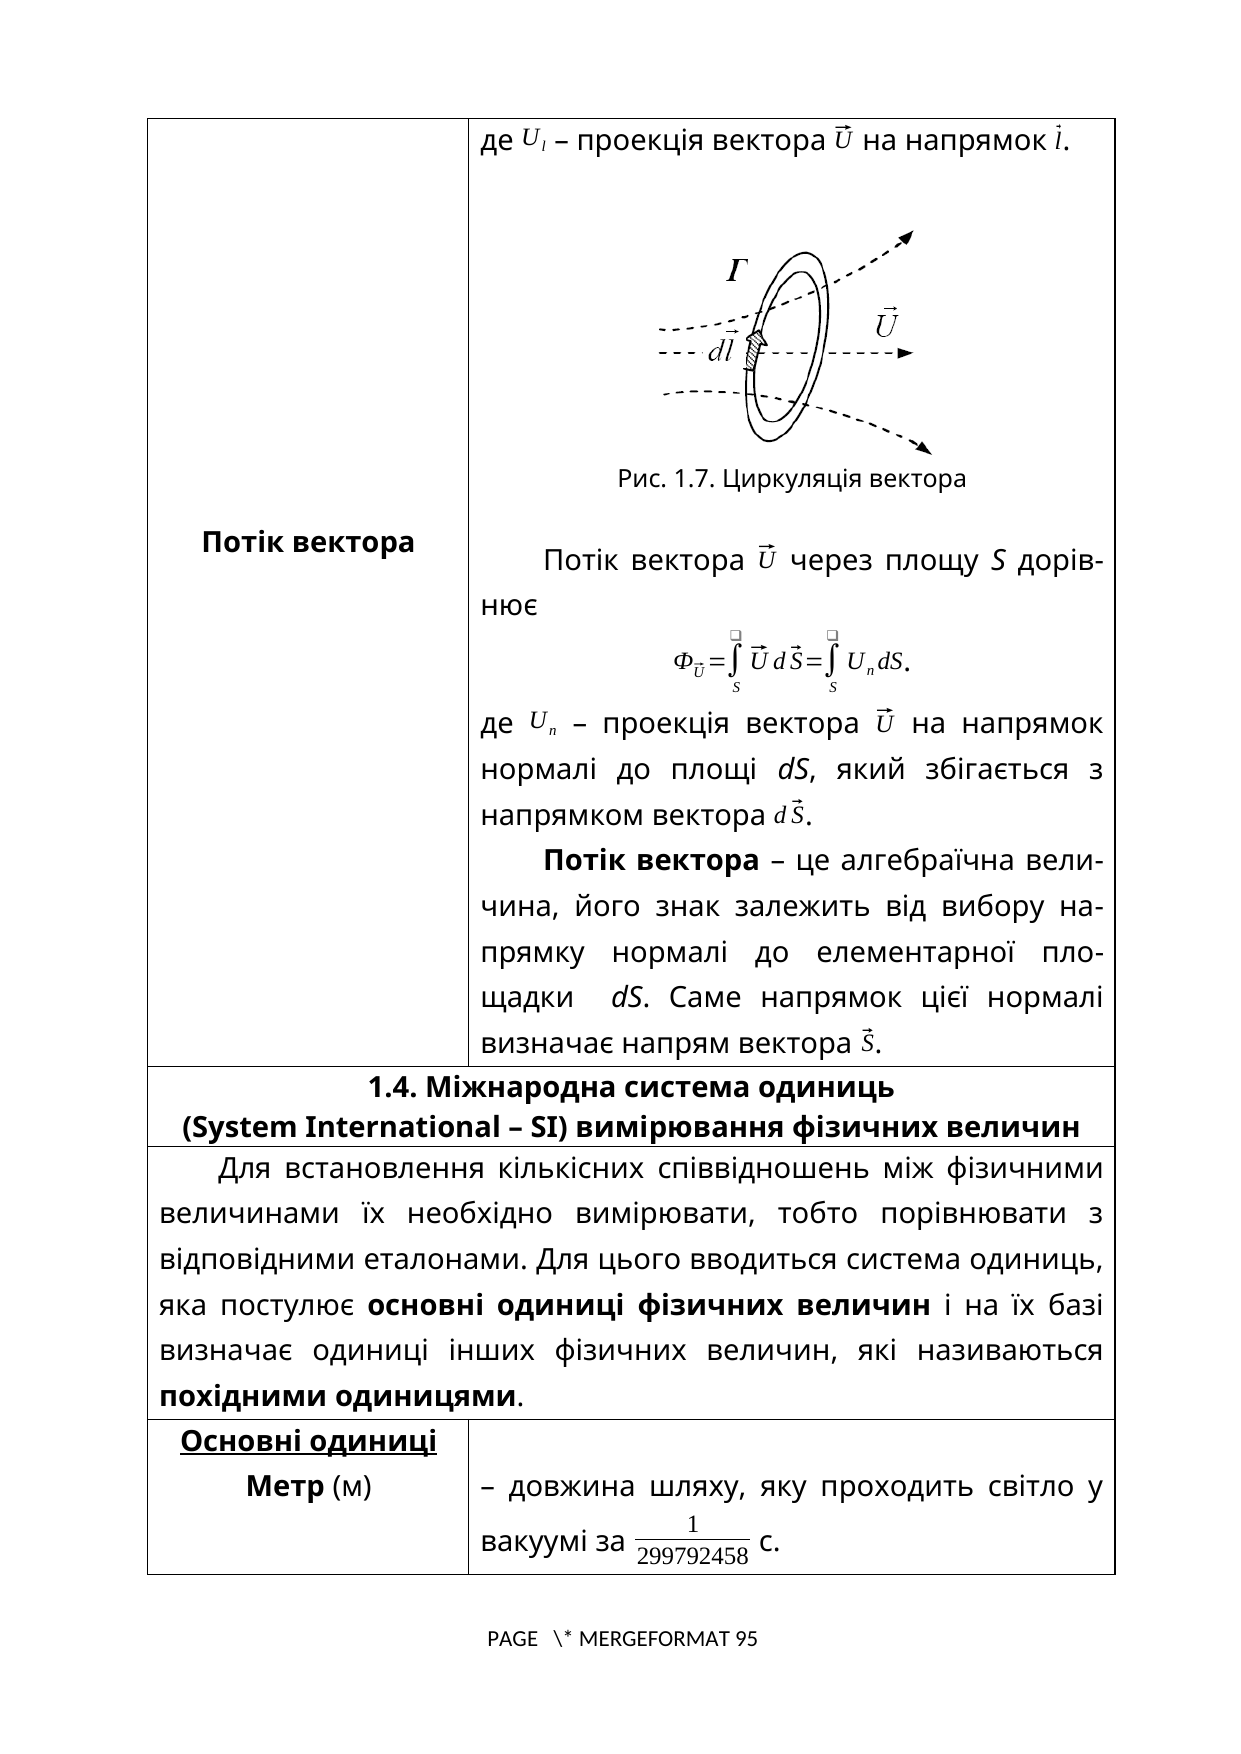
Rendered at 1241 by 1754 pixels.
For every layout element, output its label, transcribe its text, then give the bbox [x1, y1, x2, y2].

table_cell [148, 1420, 468, 1574]
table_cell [148, 119, 468, 1066]
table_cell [469, 1420, 1114, 1574]
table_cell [469, 119, 1114, 1066]
table_cell Для встановлення кількісних співвідношень між фізичними величинами їх необхідно вимірювати, тобто порівнювати з відповідними еталонами. Для цього вводиться система одиниць, яка постулює основні одиниці фізичних величин і на їх базі визначає одиниці інших фізичних величин, які називаються похідними одиницями. [148, 1147, 1114, 1419]
table_cell 1.4. Міжнародна система одиниць (System International – SІ) вимірювання фізичних величин [148, 1067, 1114, 1146]
